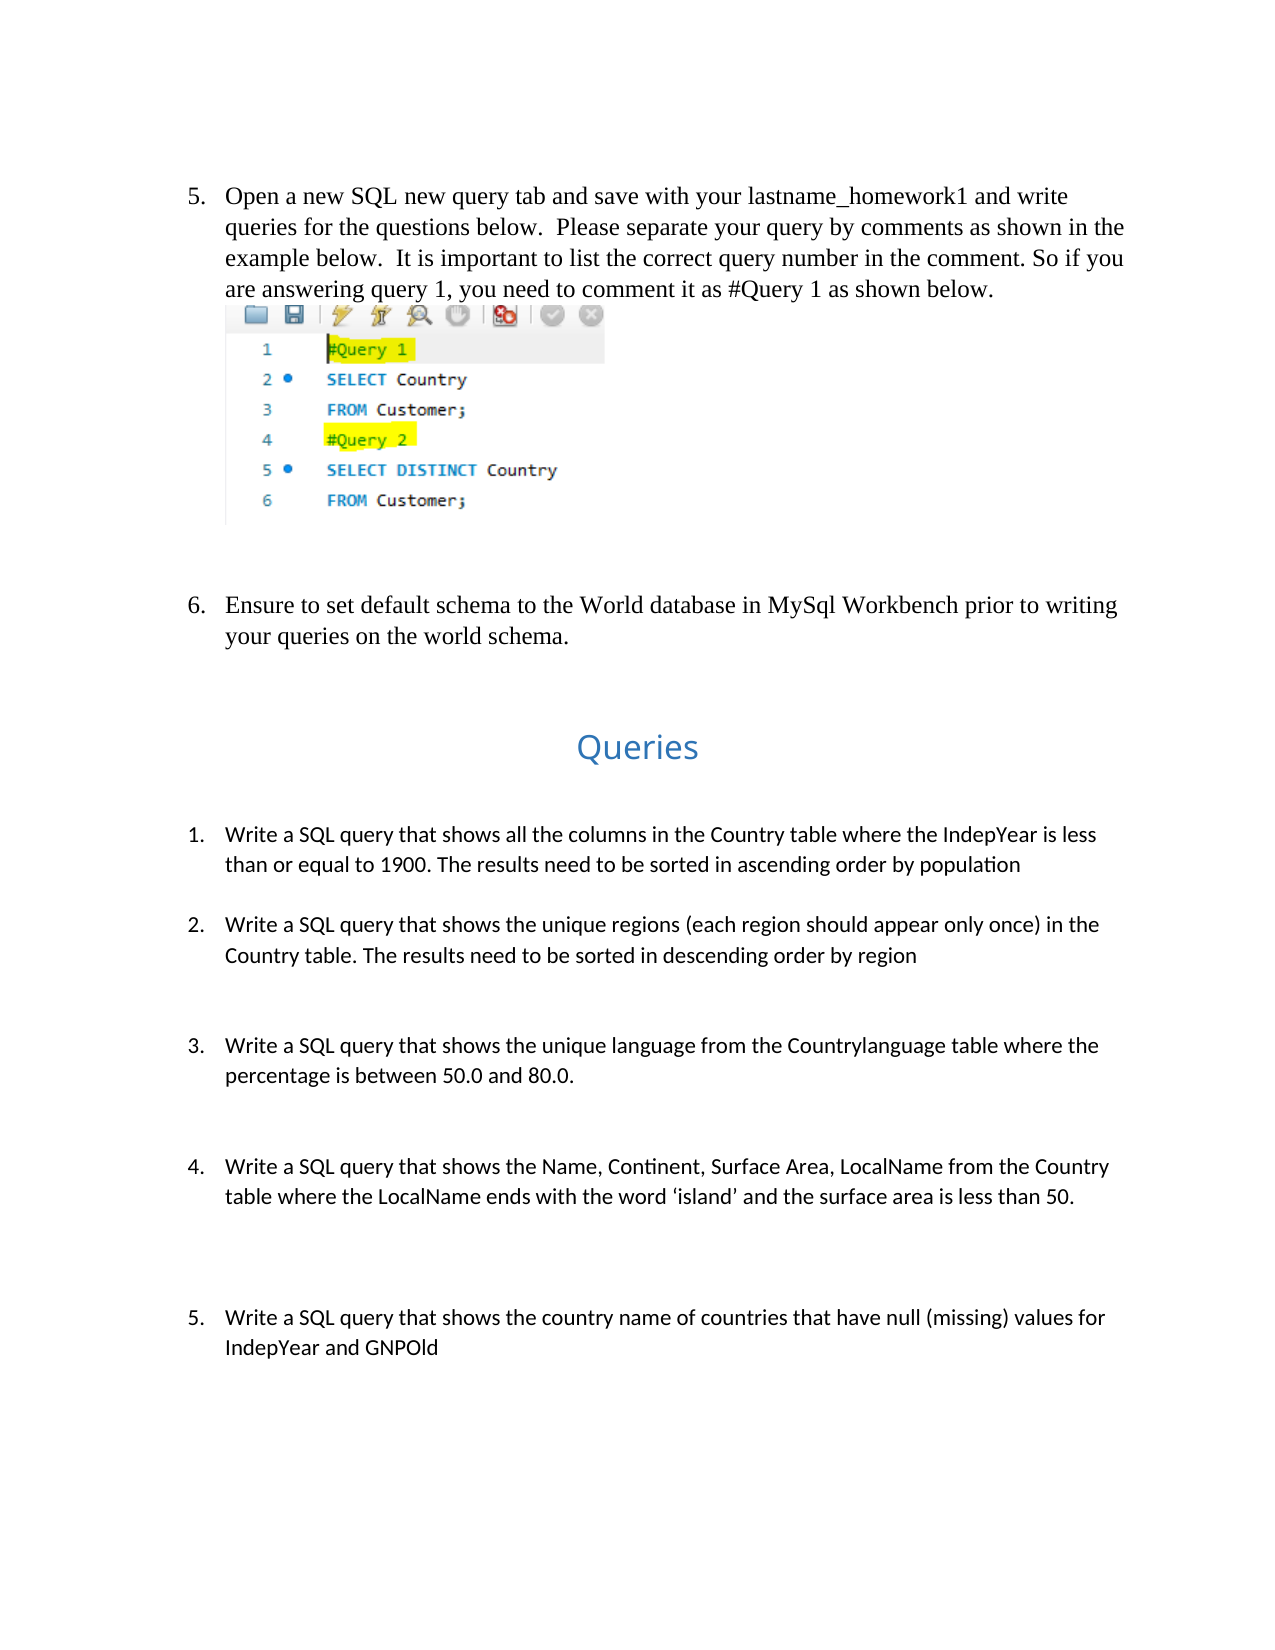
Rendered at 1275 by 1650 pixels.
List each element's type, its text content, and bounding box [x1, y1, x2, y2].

list Open a new SQL new query tab and save with your lastname_homework1 and write queries for the questions below. Please separate your query by comments as shown in the example below. It is important to list the correct query number in the comment. So if you are answering query 1, you need to comment it as #Query 1 as shown below. [187, 181, 1125, 303]
list Write a SQL query that shows the unique regions (each region should appear only once) in the Country table. The results need to be sorted in descending order by region [187, 911, 1125, 969]
list Ensure to set default schema to the World database in MySql Workbench prior to writing your queries on the world schema. [187, 590, 1125, 650]
picture [225, 305, 605, 525]
subtitle Queries [150, 724, 1125, 769]
list Write a SQL query that shows the Name, Continent, Surface Area, LocalName from the Country table where the LocalName ends with the word ‘island’ and the surface area is less than 50. [187, 1152, 1125, 1210]
list Write a SQL query that shows the country name of countries that have null (missing) values for IndepYear and GNPOld [187, 1303, 1125, 1361]
list Write a SQL query that shows all the columns in the Country table where the IndepYear is less than or equal to 1900. The results need to be sorted in ascending order by population [187, 820, 1125, 878]
list Write a SQL query that shows the unique language from the Countrylanguage table where the percentage is between 50.0 and 80.0. [187, 1031, 1125, 1089]
